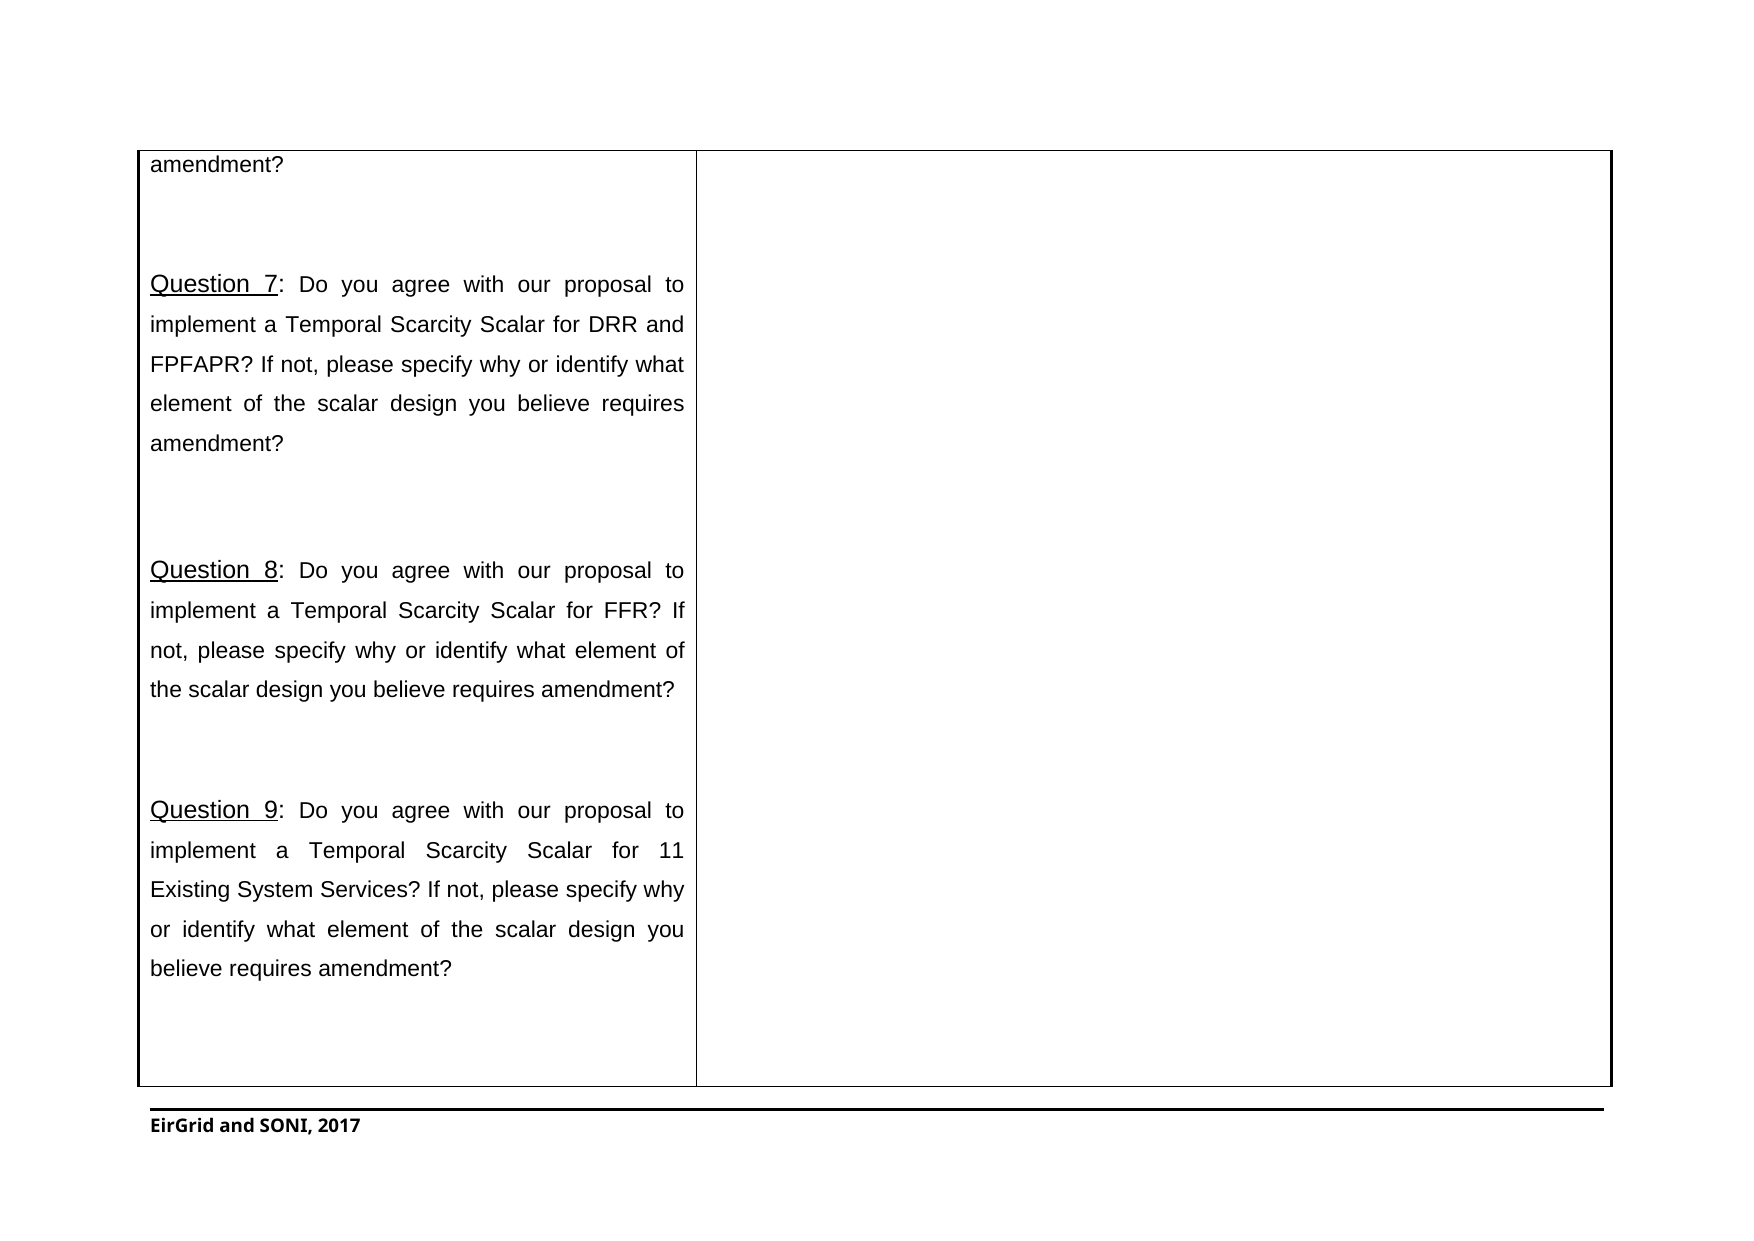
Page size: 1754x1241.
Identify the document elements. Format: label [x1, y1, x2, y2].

table_cell [697, 151, 1610, 1086]
table_cell [140, 151, 696, 1086]
